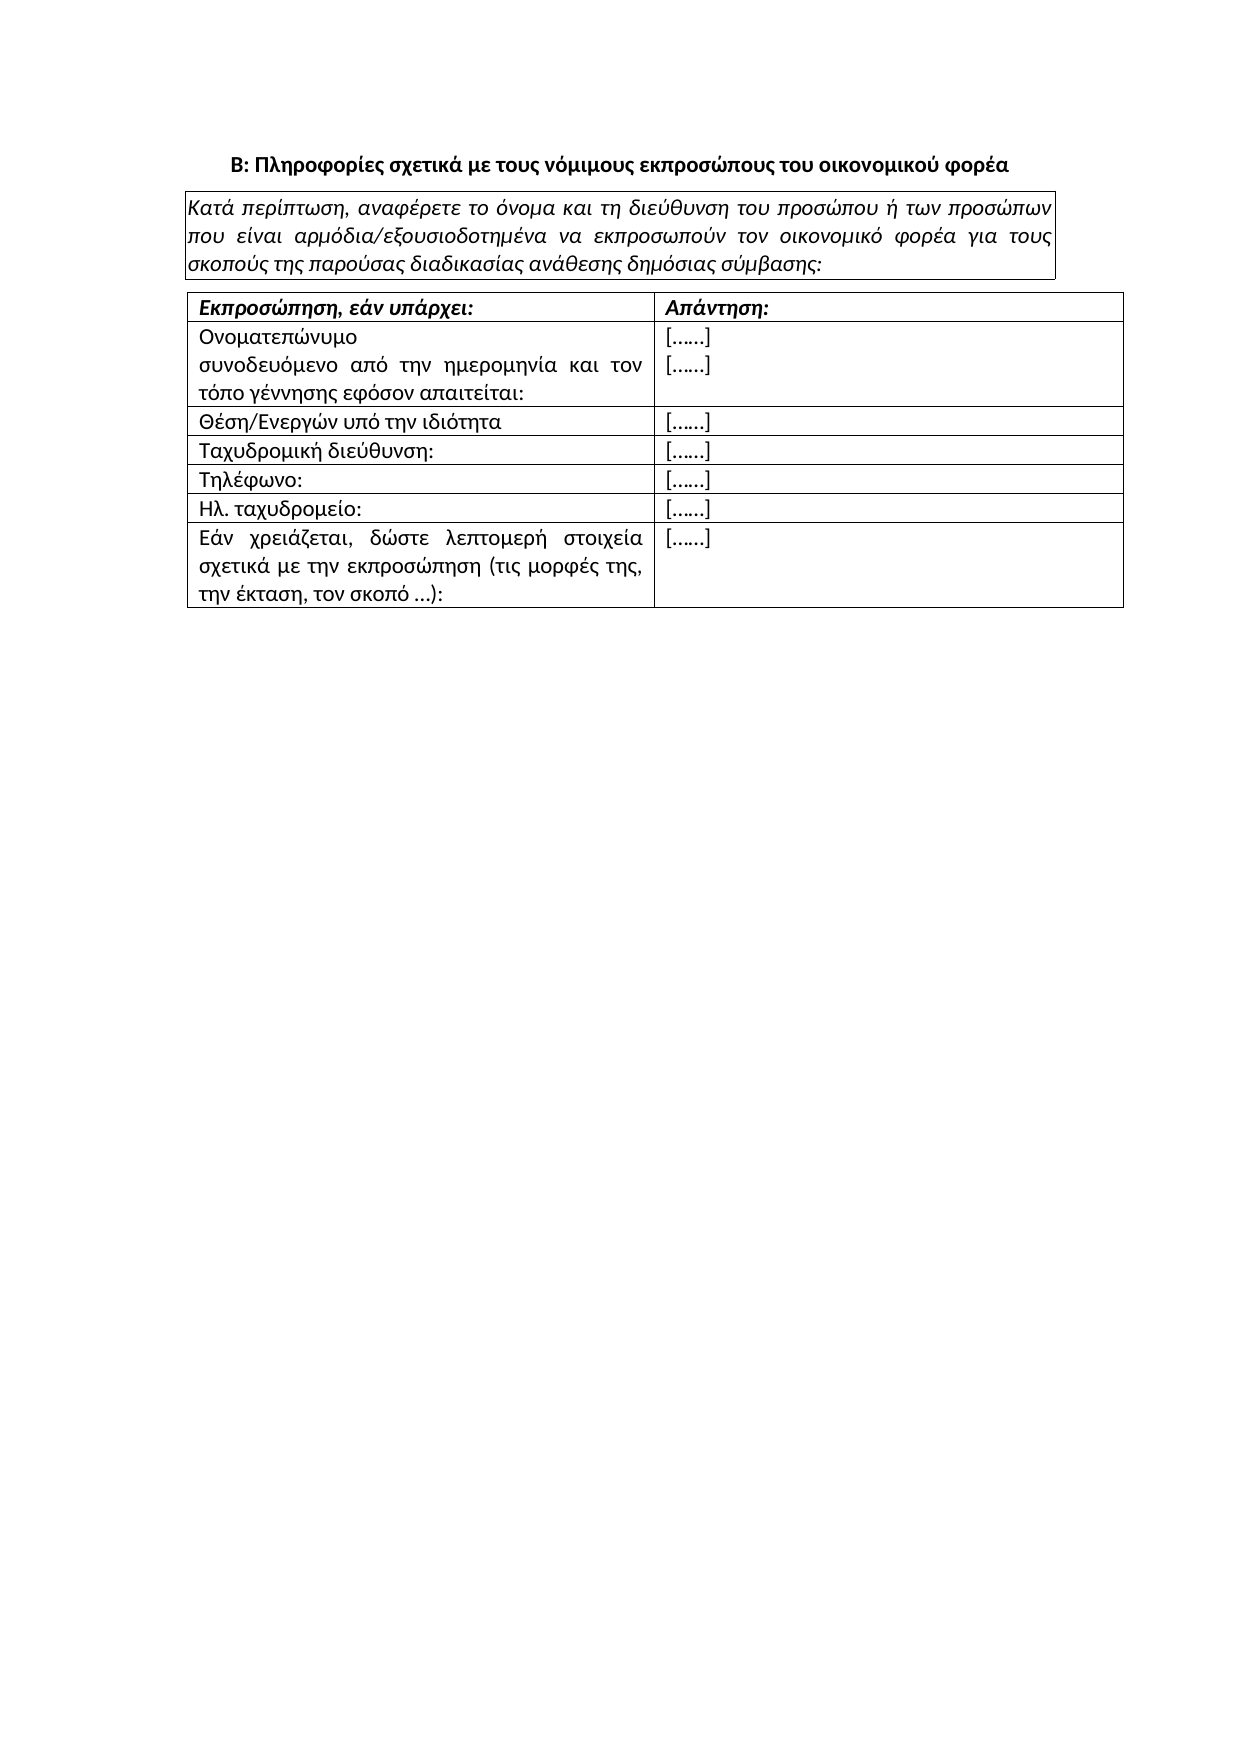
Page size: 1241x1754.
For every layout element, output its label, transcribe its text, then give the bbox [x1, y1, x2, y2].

text Κατά περίπτωση, αναφέρετε το όνομα και τη διεύθυνση του προσώπου ή των προσώπων που είναι αρμόδια/εξουσιοδοτημένα να εκπροσωπούν τον οικονομικό φορέα για τους σκοπούς της παρούσας διαδικασίας ανάθεσης δημόσιας σύμβασης: [186, 192, 1055, 279]
table_header Εκπροσώπηση, εάν υπάρχει: [188, 293, 654, 321]
table_cell [……] [655, 465, 1123, 493]
table_cell Ταχυδρομική διεύθυνση: [188, 436, 654, 464]
table_cell Θέση/Ενεργών υπό την ιδιότητα [188, 407, 654, 435]
text Β: Πληροφορίες σχετικά με τους νόμιμους εκπροσώπους του οικονομικού φορέα [187, 150, 1053, 178]
table_cell [……] [655, 407, 1123, 435]
table_cell [……] [655, 436, 1123, 464]
table_cell Τηλέφωνο: [188, 465, 654, 493]
table_cell Ηλ. ταχυδρομείο: [188, 494, 654, 522]
table_cell [……] [……] [655, 322, 1123, 406]
table_cell Ονοματεπώνυμο συνοδευόμενο από την ημερομηνία και τον τόπο γέννησης εφόσον απαιτείται: [188, 322, 654, 406]
table_header Απάντηση: [655, 293, 1123, 321]
table_cell Εάν χρειάζεται, δώστε λεπτομερή στοιχεία σχετικά με την εκπροσώπηση (τις μορφές της, την έκταση, τον σκοπό …): [188, 523, 654, 607]
table_cell [……] [655, 523, 1123, 607]
table_cell [……] [655, 494, 1123, 522]
